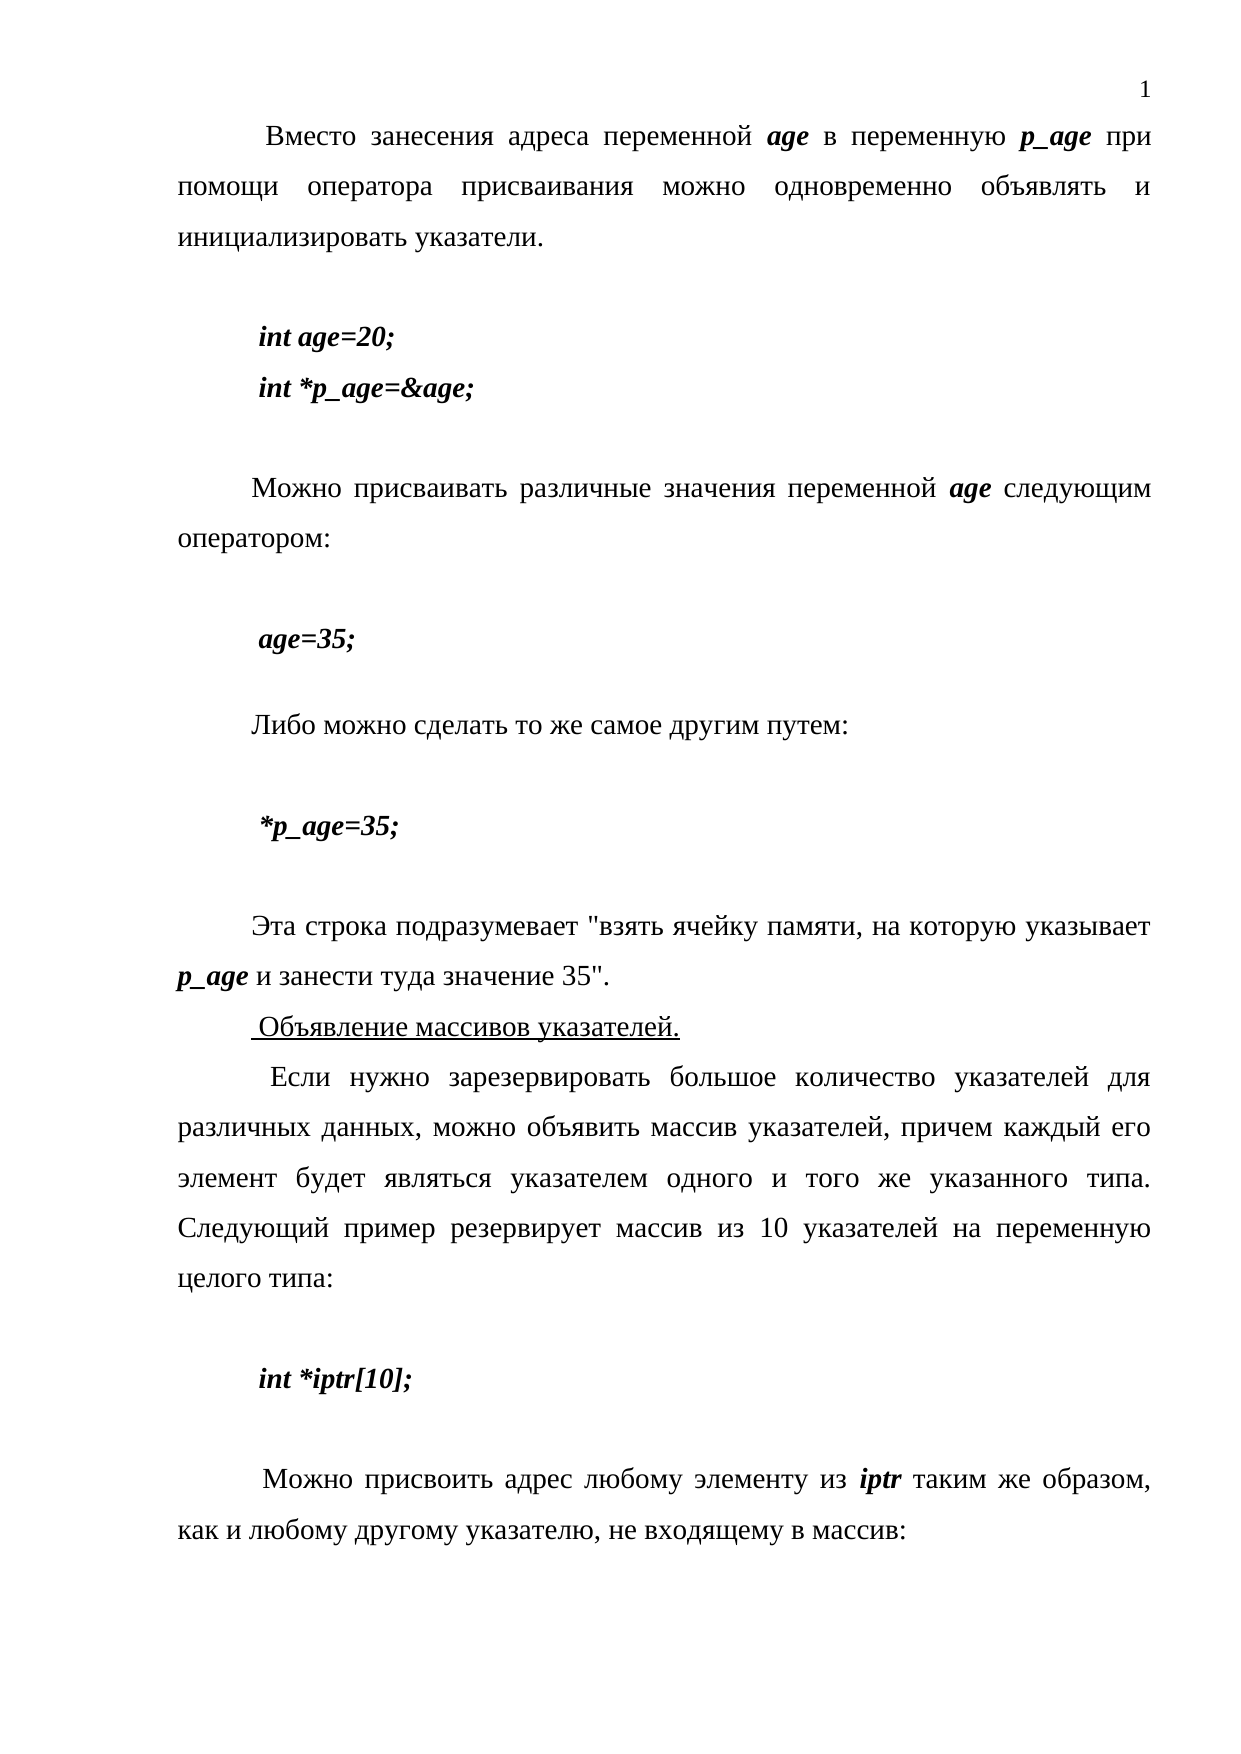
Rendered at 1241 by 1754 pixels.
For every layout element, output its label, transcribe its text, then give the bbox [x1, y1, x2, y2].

text Если нужно зарезервировать большое количество указателей для различных данных, можно объявить массив указателей, причем каждый его элемент будет являться указателем одного и того же указанного типа. Следующий пример резервирует массив из 10 указателей на переменную целого типа: [177, 1059, 1152, 1294]
text int *iptr[10]; [177, 1361, 1152, 1394]
text Объявление массивов указателей. [177, 1009, 1152, 1042]
text int *p_age=&age; [177, 370, 1152, 403]
text Вместо занесения адреса переменной age в переменную p_age при помощи оператора присваивания можно одновременно объявлять и инициализировать указатели. [177, 118, 1152, 252]
text Можно присвоить адрес любому элементу из iptr таким же образом, как и любому другому указателю, не входящему в массив: [177, 1462, 1152, 1546]
text int age=20; [177, 319, 1152, 353]
text age=35; [177, 621, 1152, 655]
text Эта строка подразумевает "взять ячейку памяти, на которую указывает p_age и занести туда значение 35". [177, 908, 1152, 992]
text Либо можно сделать то же самое другим путем: [177, 707, 1152, 741]
text Можно присваивать различные значения переменной age следующим оператором: [177, 470, 1152, 554]
text *p_age=35; [177, 808, 1152, 841]
